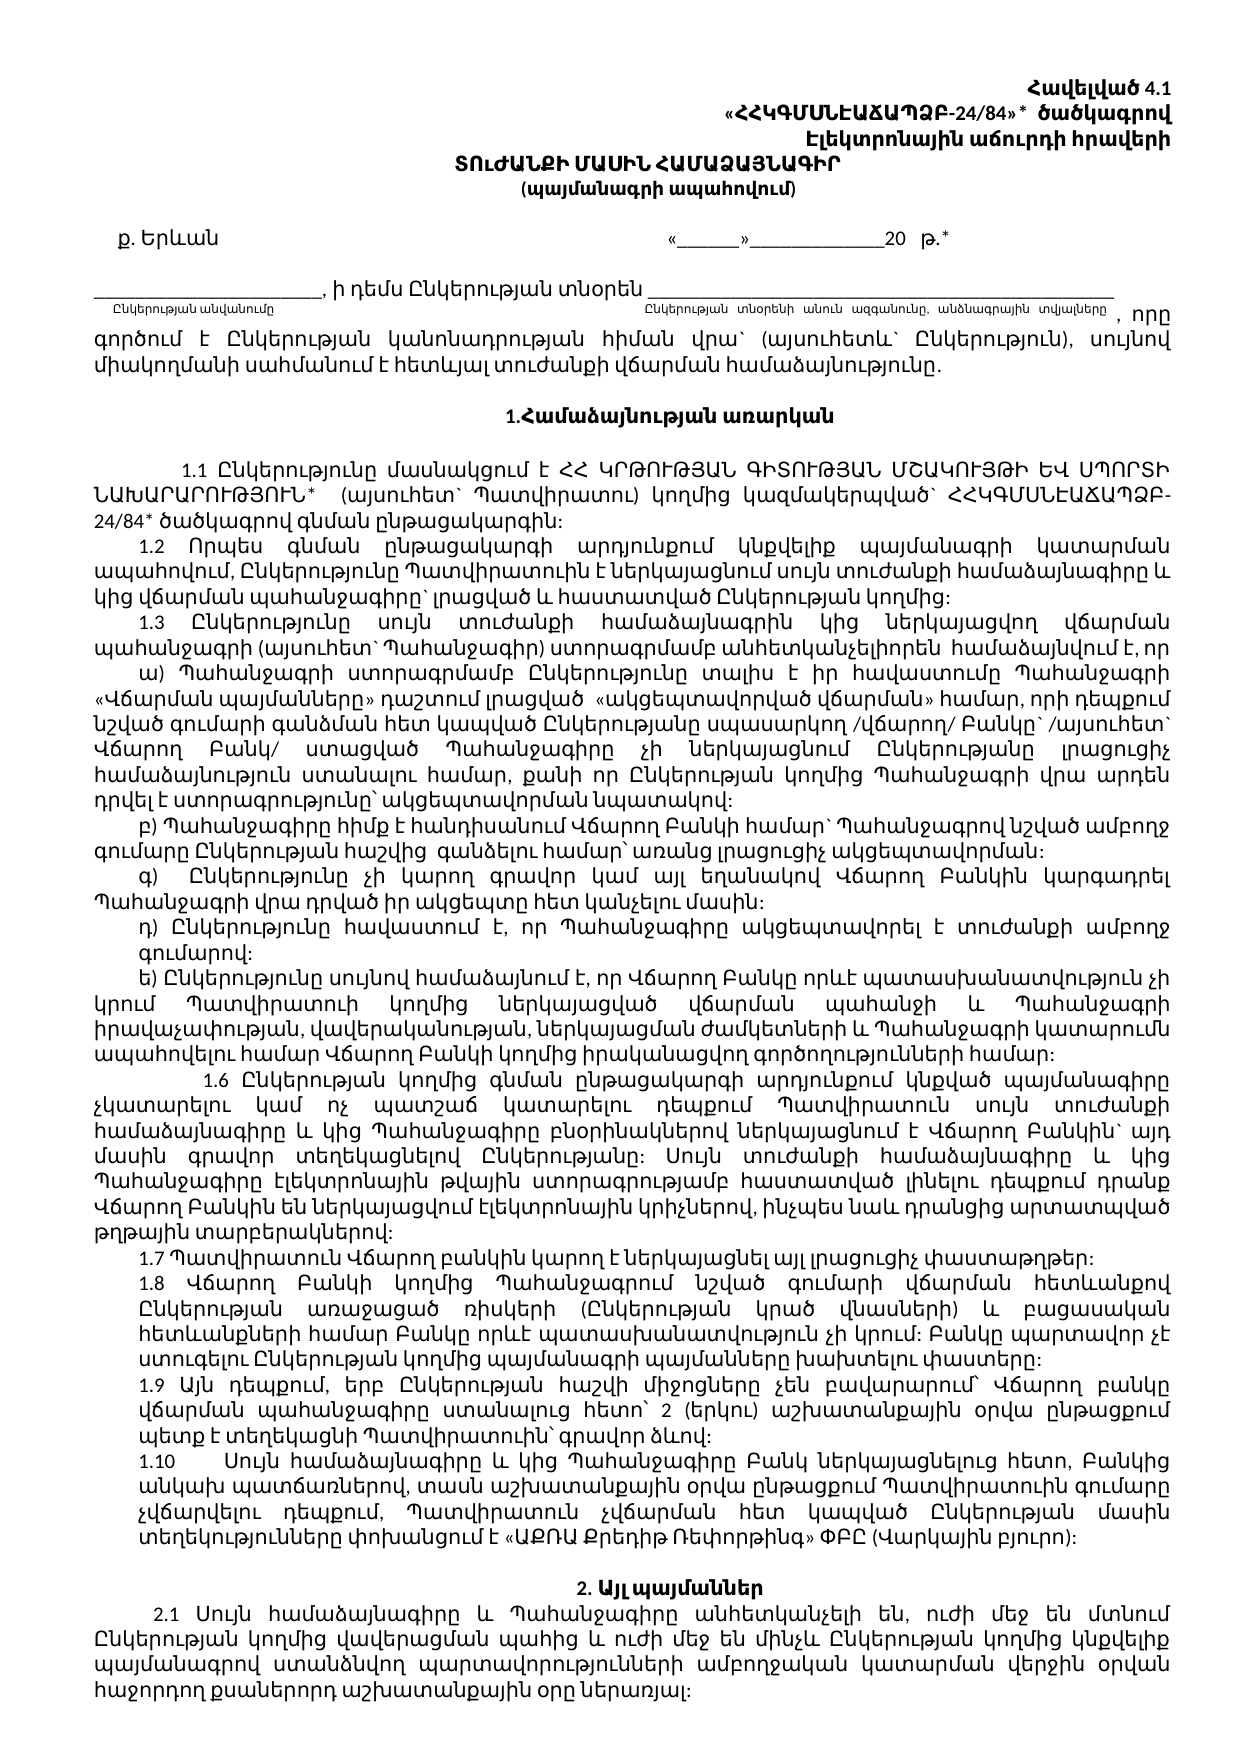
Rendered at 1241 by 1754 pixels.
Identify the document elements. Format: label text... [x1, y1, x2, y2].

text 1.7 Պատվիրատուն Վճարող բանկին կարող է ներկայացնել այլ լրացուցիչ փաստաթղթեր: [138, 1245, 1171, 1270]
text ք. Երևան «______»_____________20 թ.* [94, 225, 1171, 250]
text «ՀՀԿԳՄՍՆԷԱՃԱՊՁԲ-24/84»* ծածկագրով [94, 100, 1171, 126]
text 1.10 Սույն համաձայնագիրը և կից Պահանջագիրը Բանկ ներկայացնելուց հետո, Բանկից անկախ պատճառներով, տասն աշխատանքային օրվա ընթացքում Պատվիրատուին գումարը չվճարվելու դեպքում, Պատվիրատուն չվճարման հետ կապված Ընկերության մասին տեղեկությունները փոխանցում է «ԱՔՌԱ Քրեդիթ Ռեփորթինգ» ՓԲԸ (Վարկային բյուրո): [138, 1448, 1171, 1550]
text Էլեկտրոնային աճուրդի հրավերի [94, 126, 1171, 151]
text 1.6 Ընկերության կողմից գնման ընթացակարգի արդյունքում կնքված պայմանագիրը չկատարելու կամ ոչ պատշաճ կատարելու դեպքում Պատվիրատուն սույն տուժանքի համաձայնագիրը և կից Պահանջագիրը բնօրինակներով ներկայացնում է Վճարող Բանկին` այդ մասին գրավոր տեղեկացնելով Ընկերությանը: Սույն տուժանքի համաձայնագիրը և կից Պահանջագիրը էլեկտրոնային թվային ստորագրությամբ հաստատված լինելու դեպքում դրանք Վճարող Բանկին են ներկայացվում էլեկտրոնային կրիչներով, ինչպես նաև դրանցից արտատպված թղթային տարբերակներով: [94, 1067, 1171, 1245]
text դ) Ընկերությունը հավաստում է, որ Պահանջագիրը ակցեպտավորել է տուժանքի ամբողջ գումարով: [138, 914, 1171, 965]
text 1.1 Ընկերությունը մասնակցում է ՀՀ ԿՐԹՈՒԹՅԱՆ ԳԻՏՈՒԹՅԱՆ ՄՇԱԿՈՒՅԹԻ ԵՎ ՍՊՈՐՏԻ ՆԱԽԱՐԱՐՈՒԹՅՈՒՆ* (այսուհետ` Պատվիրատու) կողմից կազմակերպված` ՀՀԿԳՄՍՆԷԱՃԱՊՁԲ-24/84* ծածկագրով գնման ընթացակարգին: [94, 457, 1171, 533]
text 2. Այլ պայմաններ [169, 1575, 1171, 1601]
text 1.2 Որպես գնման ընթացակարգի արդյունքում կնքվելիք պայմանագրի կատարման ապահովում, Ընկերությունը Պատվիրատուին է ներկայացնում սույն տուժանքի համաձայնագիրը և կից վճարման պահանջագիրը` լրացված և հաստատված Ընկերության կողմից: [94, 533, 1171, 609]
text 1.9 Այն դեպքում, երբ Ընկերության հաշվի միջոցները չեն բավարարում՝ Վճարող բանկը վճարման պահանջագիրը ստանալուց հետո՝ 2 (երկու) աշխատանքային օրվա ընթացքում պետք է տեղեկացնի Պատվիրատուին՝ գրավոր ձևով: [138, 1372, 1171, 1448]
text բ) Պահանջագիրը հիմք է հանդիսանում Վճարող Բանկի համար` Պահանջագրով նշված ամբողջ գումարը Ընկերության հաշվից գանձելու համար՝ առանց լրացուցիչ ակցեպտավորման: [94, 813, 1171, 864]
text 1.3 Ընկերությունը սույն տուժանքի համաձայնագրին կից ներկայացվող վճարման պահանջագրի (այսուհետ` Պահանջագիր) ստորագրմամբ անհետկանչելիորեն համաձայնվում է, որ [94, 609, 1171, 660]
text ՏՈւԺԱՆՔԻ ՄԱՍԻՆ ՀԱՄԱՁԱՅՆԱԳԻՐ [94, 151, 1171, 177]
text ե) Ընկերությունը սույնով համաձայնում է, որ Վճարող Բանկը որևէ պատասխանատվություն չի կրում Պատվիրատուի կողմից ներկայացված վճարման պահանջի և Պահանջագրի իրավաչափության, վավերականության, ներկայացման ժամկետների և Պահանջագրի կատարումն ապահովելու համար Վճարող Բանկի կողմից իրականացվող գործողությունների համար: [94, 965, 1171, 1067]
text գ) Ընկերությունը չի կարող գրավոր կամ այլ եղանակով Վճարող Բանկին կարգադրել Պահանջագրի վրա դրված իր ակցեպտը հետ կանչելու մասին: [94, 864, 1171, 914]
text Հավելված 4.1 [94, 75, 1171, 100]
text 2.1 Սույն համաձայնագիրը և Պահանջագիրը անհետկանչելի են, ուժի մեջ են մտնում Ընկերության կողմից վավերացման պահից և ուժի մեջ են մինչև Ընկերության կողմից կնքվելիք պայմանագրով ստանձնվող պարտավորությունների ամբողջական կատարման վերջին օրվան հաջորդող քսաներորդ աշխատանքային օրը ներառյալ: [94, 1601, 1171, 1702]
text 1.Համաձայնության առարկան [169, 403, 1171, 428]
text 1.8 Վճարող Բանկի կողմից Պահանջագրում նշված գումարի վճարման հետևանքով Ընկերության առաջացած ռիսկերի (Ընկերության կրած վնասների) և բացասական հետևանքների համար Բանկը որևէ պատասխանատվություն չի կրում: Բանկը պարտավոր չէ ստուգելու Ընկերության կողմից պայմանագրի պայմանները խախտելու փաստերը: [138, 1270, 1171, 1372]
text ա) Պահանջագրի ստորագրմամբ Ընկերությունը տալիս է իր հավաստումը Պահանջագրի «Վճարման պայմանները» դաշտում լրացված «ակցեպտավորված վճարման» համար, որի դեպքում նշված գումարի գանձման հետ կապված Ընկերությանը սպասարկող /վճարող/ Բանկը` /այսուհետ` Վճարող Բանկ/ ստացված Պահանջագիրը չի ներկայացնում Ընկերությանը լրացուցիչ համաձայնություն ստանալու համար, քանի որ Ընկերության կողմից Պահանջագրի վրա արդեն դրվել է ստորագրությունը՝ ակցեպտավորման նպատակով: [94, 660, 1171, 813]
text ______________________, ի դեմս Ընկերության տնօրեն _____________________________________________ [94, 276, 1171, 301]
text (պայմանագրի ապահովում) [94, 177, 1171, 199]
text Ընկերության անվանումը Ընկերության տնօրենի անուն ազգանունը, անձնագրային տվյալները , որը գործում է Ընկերության կանոնադրության հիման վրա` (այսուհետև` Ընկերություն), սույնով միակողմանի սահմանում է հետևյալ տուժանքի վճարման համաձայնությունը. [94, 301, 1171, 377]
